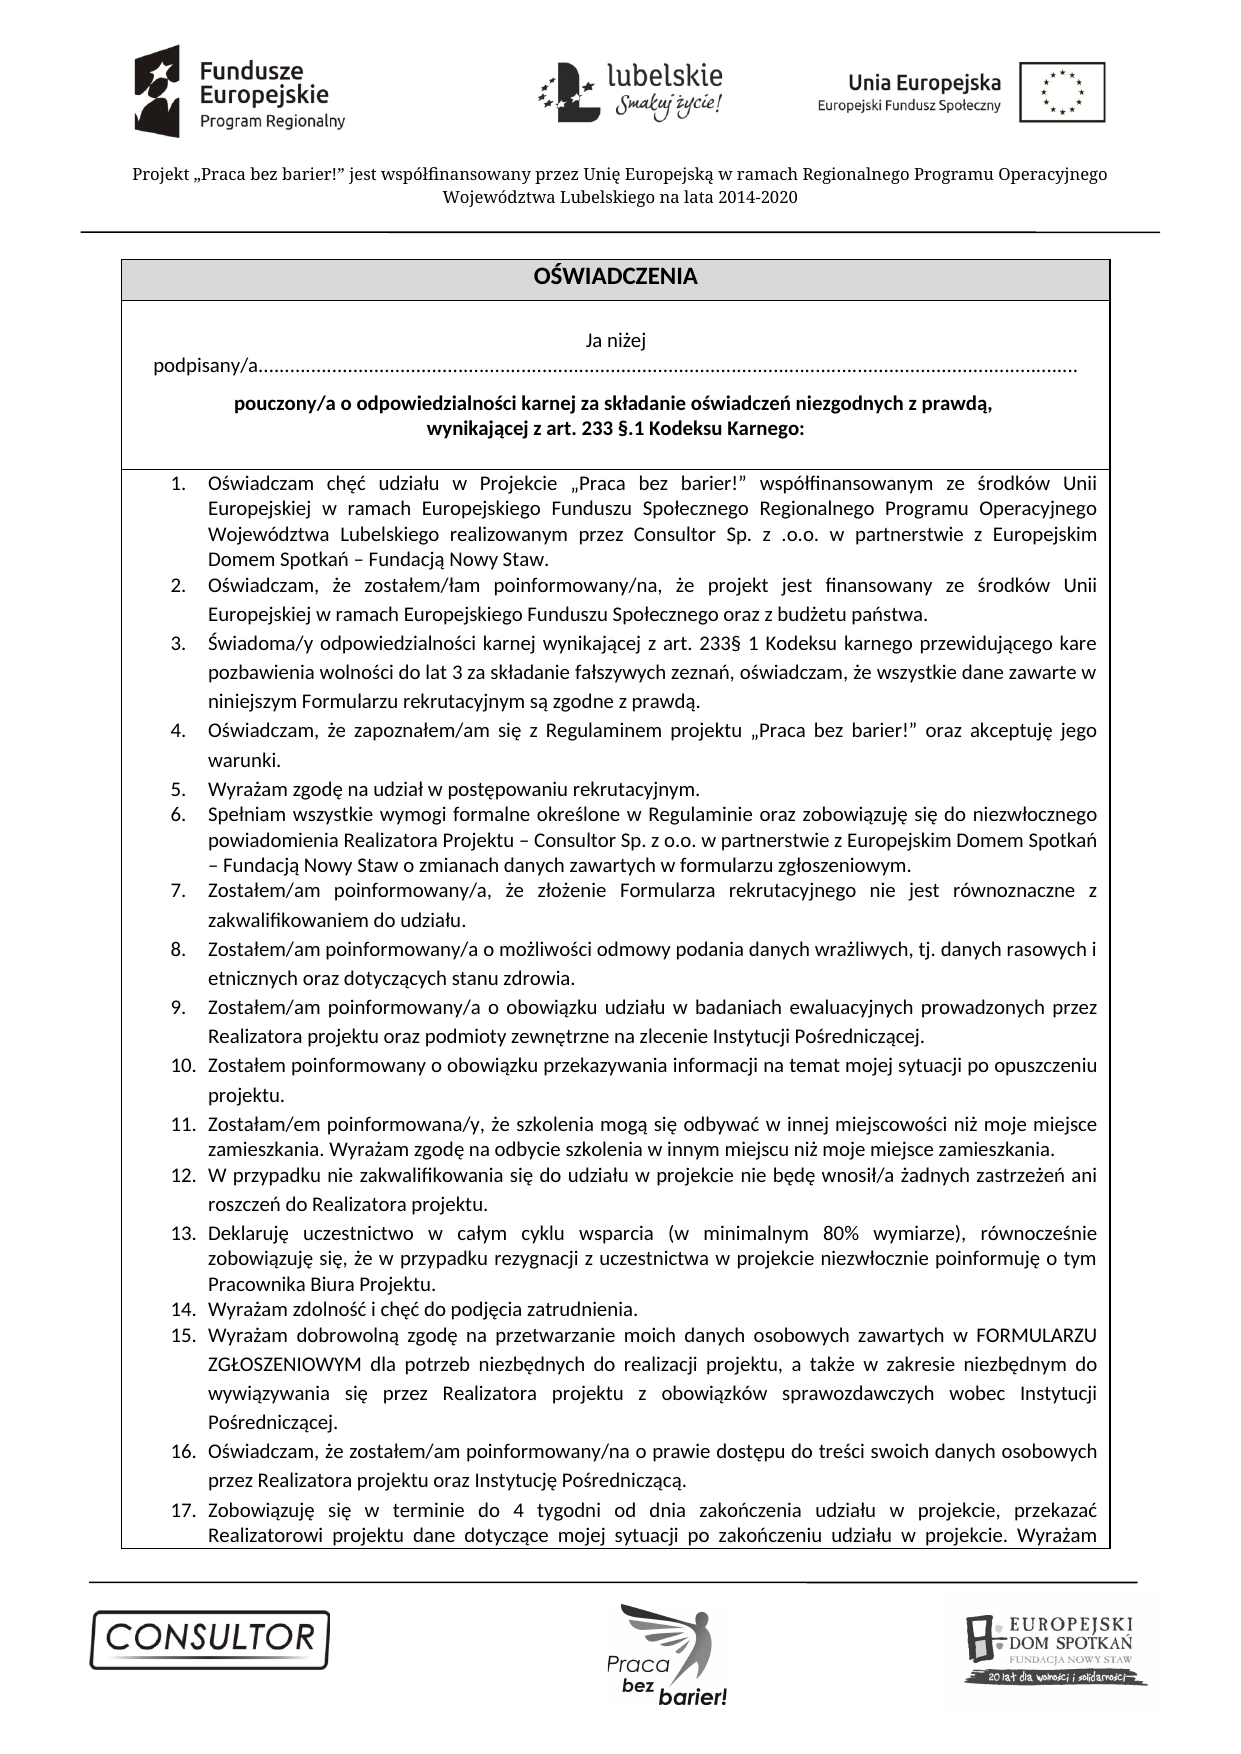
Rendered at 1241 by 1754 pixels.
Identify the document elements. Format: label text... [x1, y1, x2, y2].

table_cell Ja niżej podpisany/a............................................................................................................................................................ pouczony/a o odpowiedzialności karnej za składanie oświadczeń niezgodnych z prawdą, wynikającej z art. 233 §.1 Kodeksu Karnego: [122, 301, 1109, 469]
picture [134, 44, 1106, 138]
table_header OŚWIADCZENIA [122, 260, 1109, 300]
picture [89, 1610, 330, 1670]
picture [939, 1591, 1162, 1709]
picture [607, 1604, 727, 1705]
